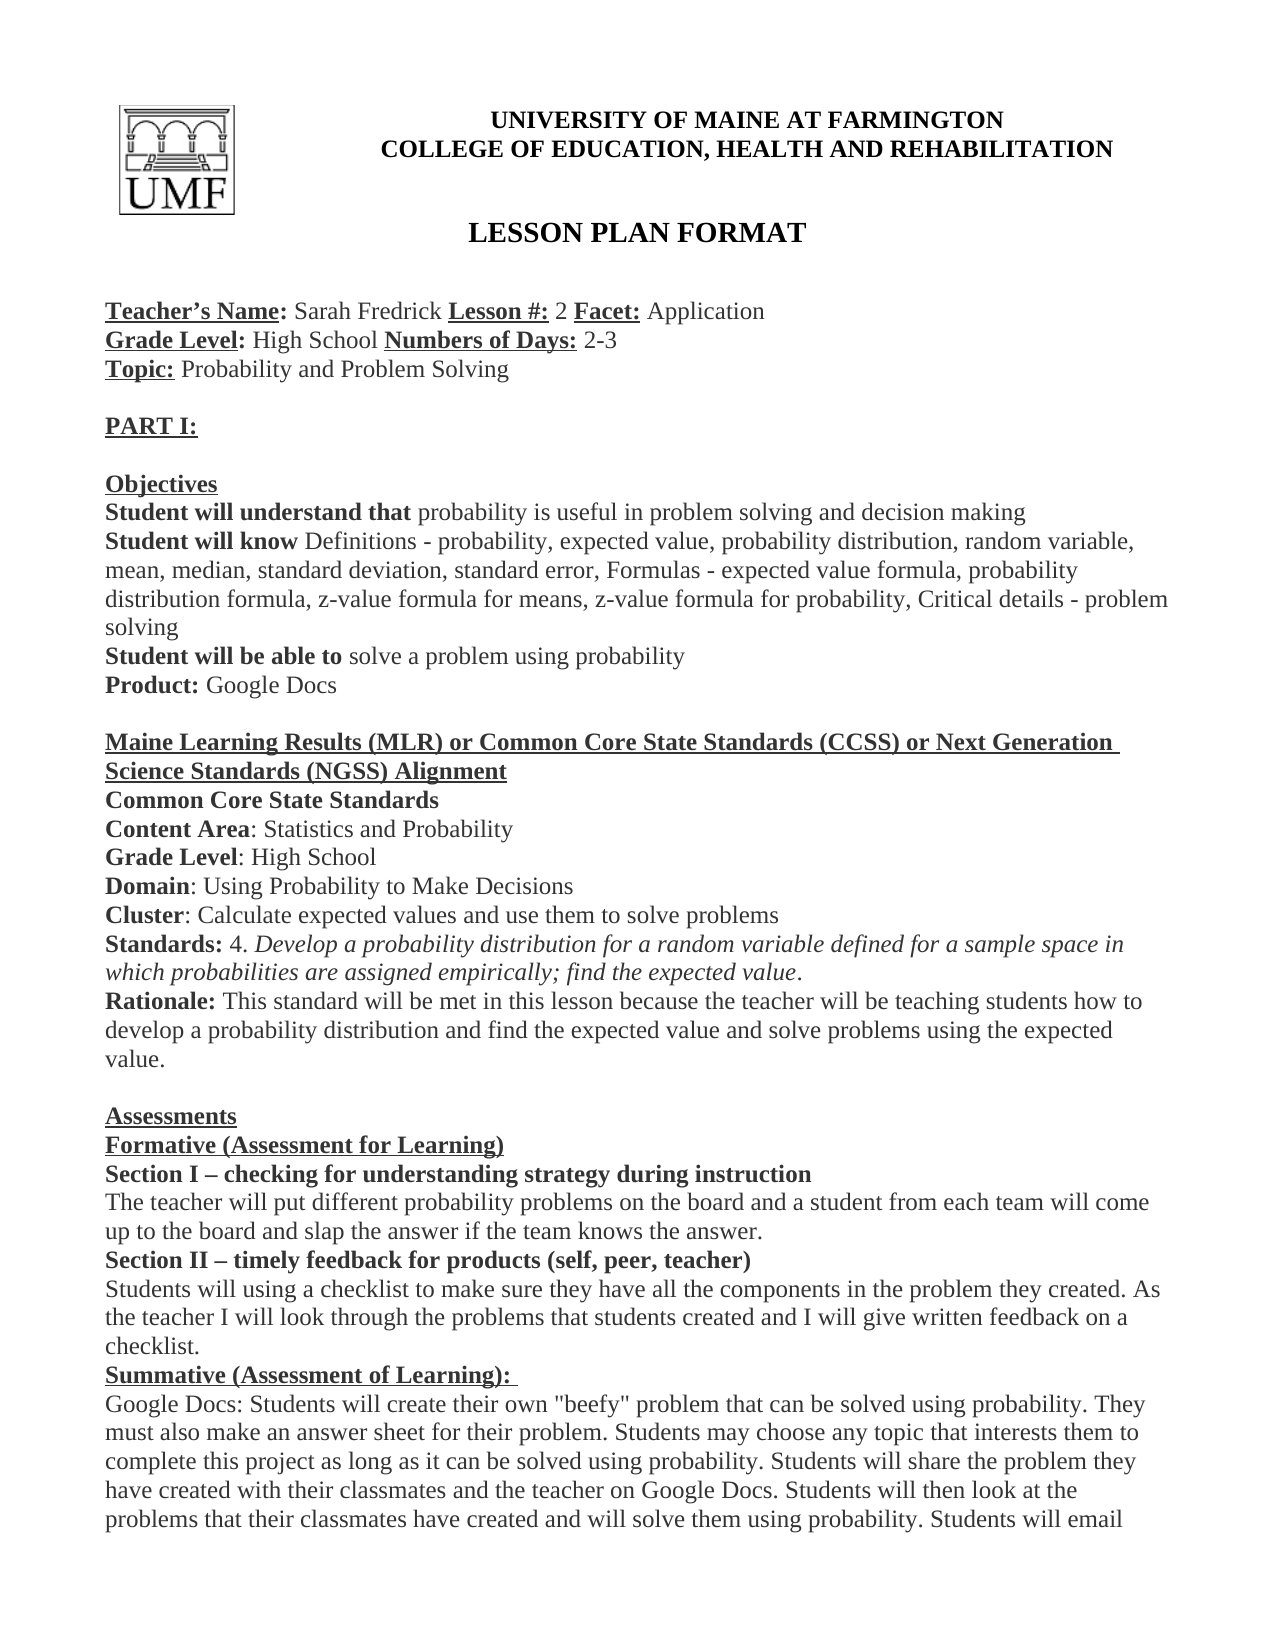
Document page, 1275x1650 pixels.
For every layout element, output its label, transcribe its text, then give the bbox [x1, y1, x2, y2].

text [105, 296, 1170, 1532]
text COLLEGE OF EDUCATION, HEALTH AND REHABILITATION [324, 134, 1170, 162]
text UNIVERSITY OF MAINE AT FARMINGTON [324, 105, 1170, 134]
picture [119, 105, 235, 215]
text LESSON PLAN FORMAT [105, 215, 1170, 248]
